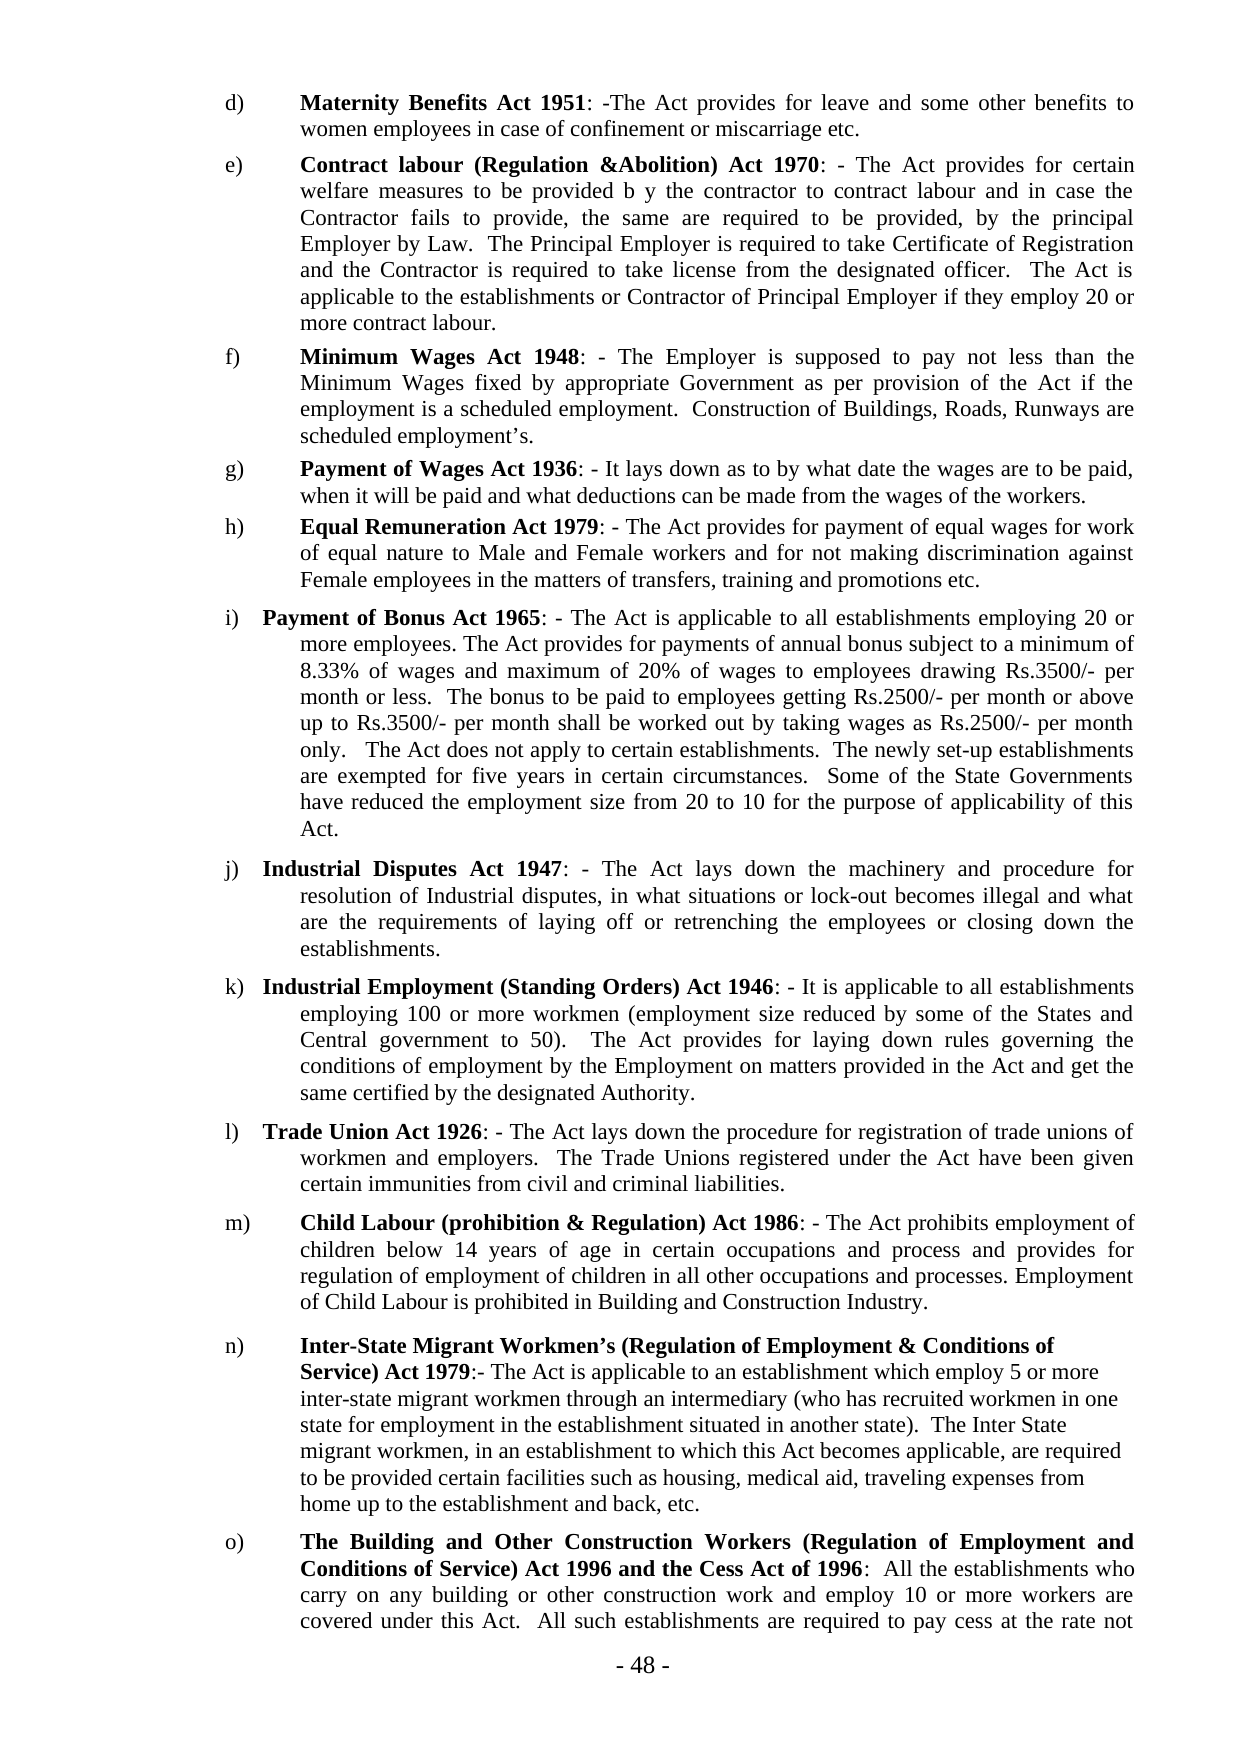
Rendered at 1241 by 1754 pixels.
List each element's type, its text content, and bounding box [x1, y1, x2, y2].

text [225, 1528, 1135, 1634]
list Contract labour (Regulation &Abolition) Act 1970: - The Act provides for certain welfare measures to be provided b y the contractor to contract labour and in case the Contractor fails to provide, the same are required to be provided, by the principal Employer by Law. The Principal Employer is required to take Certificate of Registration and the Contractor is required to take license from the designated officer. The Act is applicable to the establishments or Contractor of Principal Employer if they employ 20 or more contract labour. [225, 151, 1135, 335]
text n) Inter-State Migrant Workmen’s (Regulation of Employment & Conditions of Service) Act 1979:- The Act is applicable to an establishment which employ 5 or more inter-state migrant workmen through an intermediary (who has recruited workmen in one state for employment in the establishment situated in another state). The migrant workmen, in an establishment to which this Act becomes applicable, are required to be provided certain facilities such as housing, medical aid, traveling expenses from home up to the establishment and back, etc. [225, 1332, 1135, 1516]
list Payment of Wages Act 1936: - It lays down as to by what date the wages are to be paid, when it will be paid and what deductions can be made from the wages of the workers. [225, 455, 1135, 508]
list Payment of Bonus Act 1965: - The Act is applicable to all establishments employing 20 or more employees. The Act provides for payments of annual bonus subject to a minimum of 8.33% of wages and maximum of 20% of wages to employees drawing Rs.3500/- per month or less. The bonus to be paid to employees getting Rs.2500/- per month or above up to Rs.3500/- per month shall be worked out by taking wages as Rs.2500/- per month only. The Act does not apply to certain establishments. The newly set-up establishments are exempted for five years in certain circumstances. Some of the State Governments have reduced the employment size from 20 to 10 for the purpose of applicability of this Act. [225, 604, 1135, 841]
list Trade Union Act 1926: - The Act lays down the procedure for registration of trade unions of workmen and employers. The Trade Unions registered under the Act have been given certain immunities from civil and criminal liabilities. [225, 1118, 1135, 1197]
list Equal Remuneration Act 1979: - The Act provides for payment of equal wages for work of equal nature to Male and Female workers and for not making discrimination against Female employees in the matters of transfers, training and promotions etc. [225, 513, 1135, 592]
list Maternity Benefits Act 1951: -The Act provides for leave and some other benefits to women employees in case of confinement or miscarriage etc. [225, 89, 1135, 141]
text m) Child Labour (prohibition & Regulation) Act 1986: - The Act prohibits employment of children below 14 years of age in certain occupations and process and provides for regulation of employment of children in all other occupations and processes. Employment of Child Labour is prohibited in Building and Construction Industry. [150, 1209, 1135, 1315]
list Minimum Wages Act 1948: - The Employer is supposed to pay not less than the Minimum Wages fixed by appropriate Government as per provision of the Act if the employment is a scheduled employment. Construction of Buildings, Roads, Runways are scheduled employment’s. [225, 343, 1135, 448]
list Industrial Employment (Standing Orders) Act 1946: - It is applicable to all establishments employing 100 or more workmen (employment size reduced by some of the States and Central government to 50). The Act provides for laying down rules governing the conditions of employment by the Employment on matters provided in the Act and get the same certified by the designated Authority. [225, 973, 1135, 1105]
list Industrial Disputes Act 1947: - The Act lays down the machinery and procedure for resolution of Industrial disputes, in what situations or lock-out becomes illegal and what are the requirements of laying off or retrenching the employees or closing down the establishments. [225, 856, 1135, 961]
